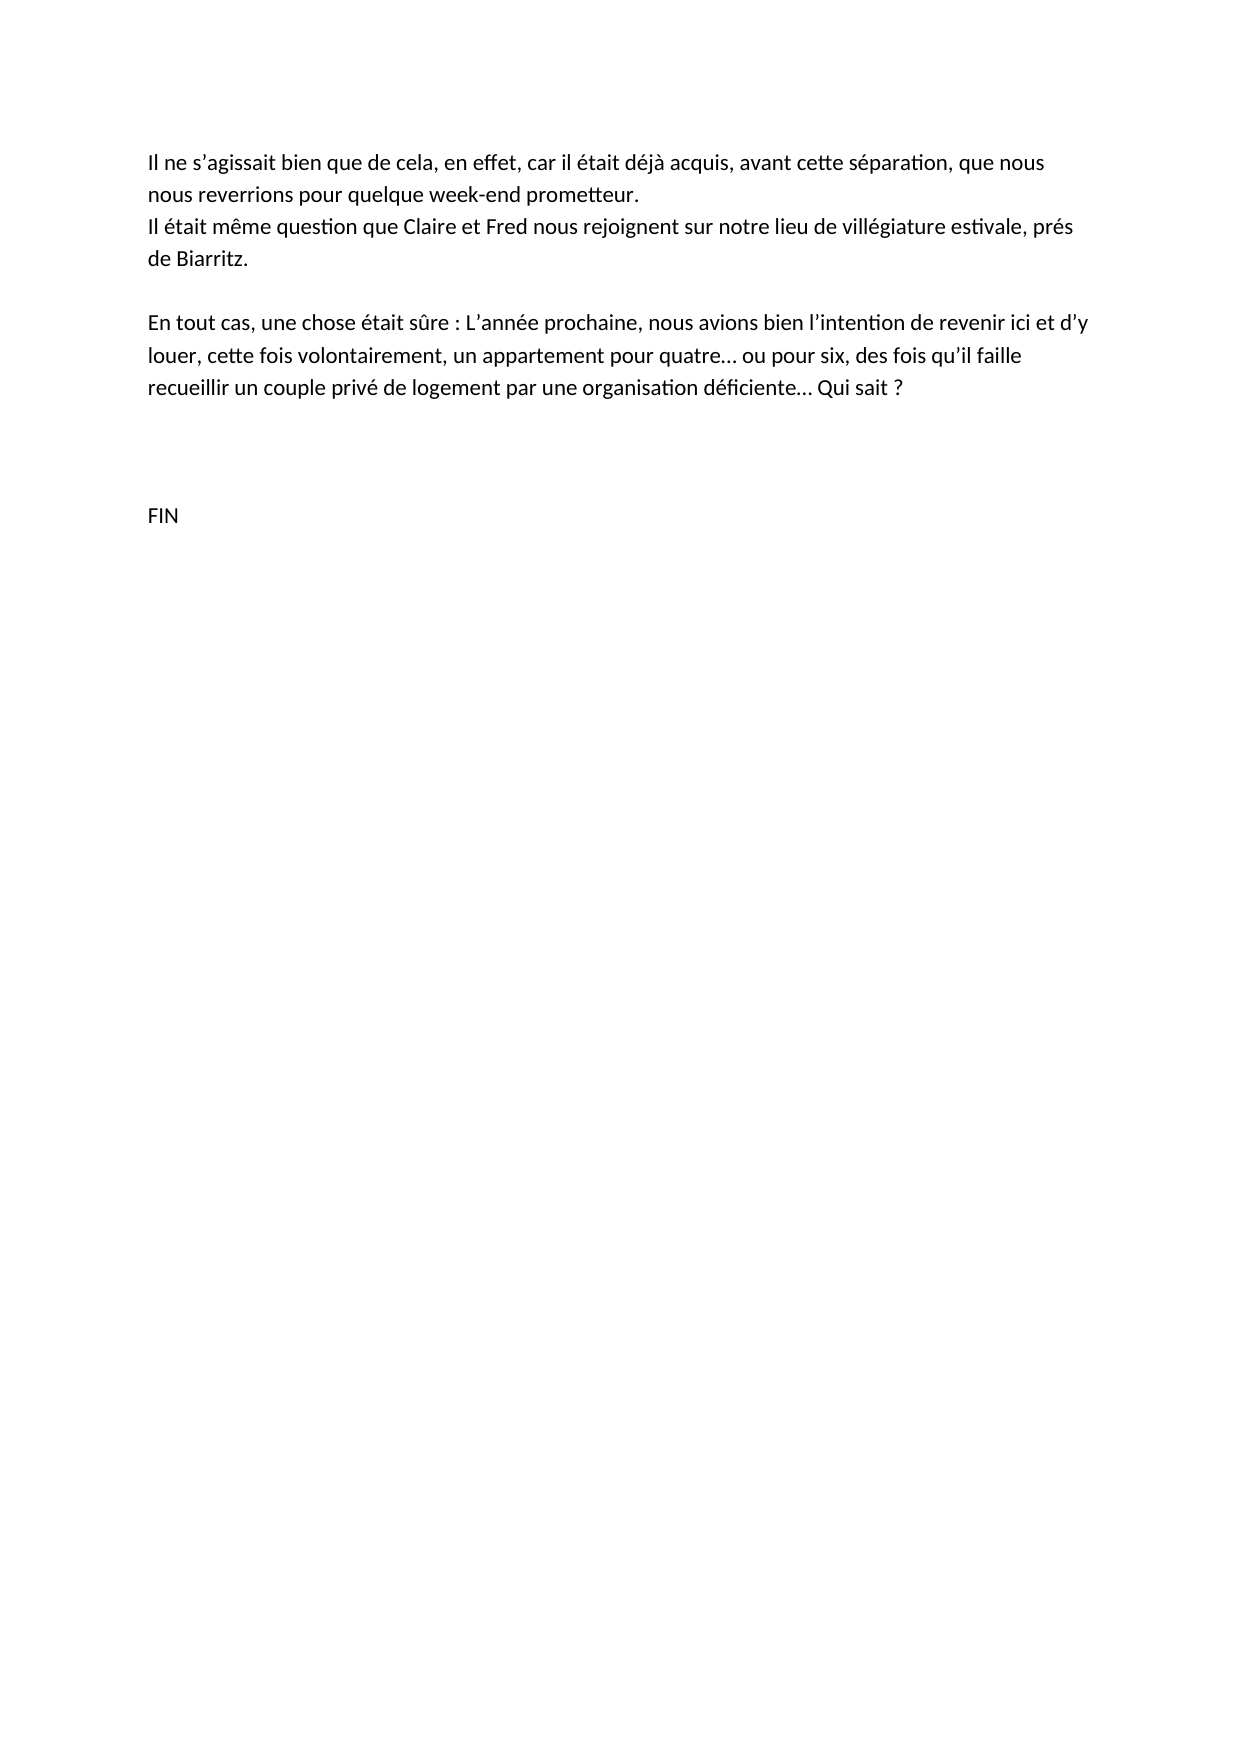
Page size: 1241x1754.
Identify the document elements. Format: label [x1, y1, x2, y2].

text [148, 148, 1093, 530]
